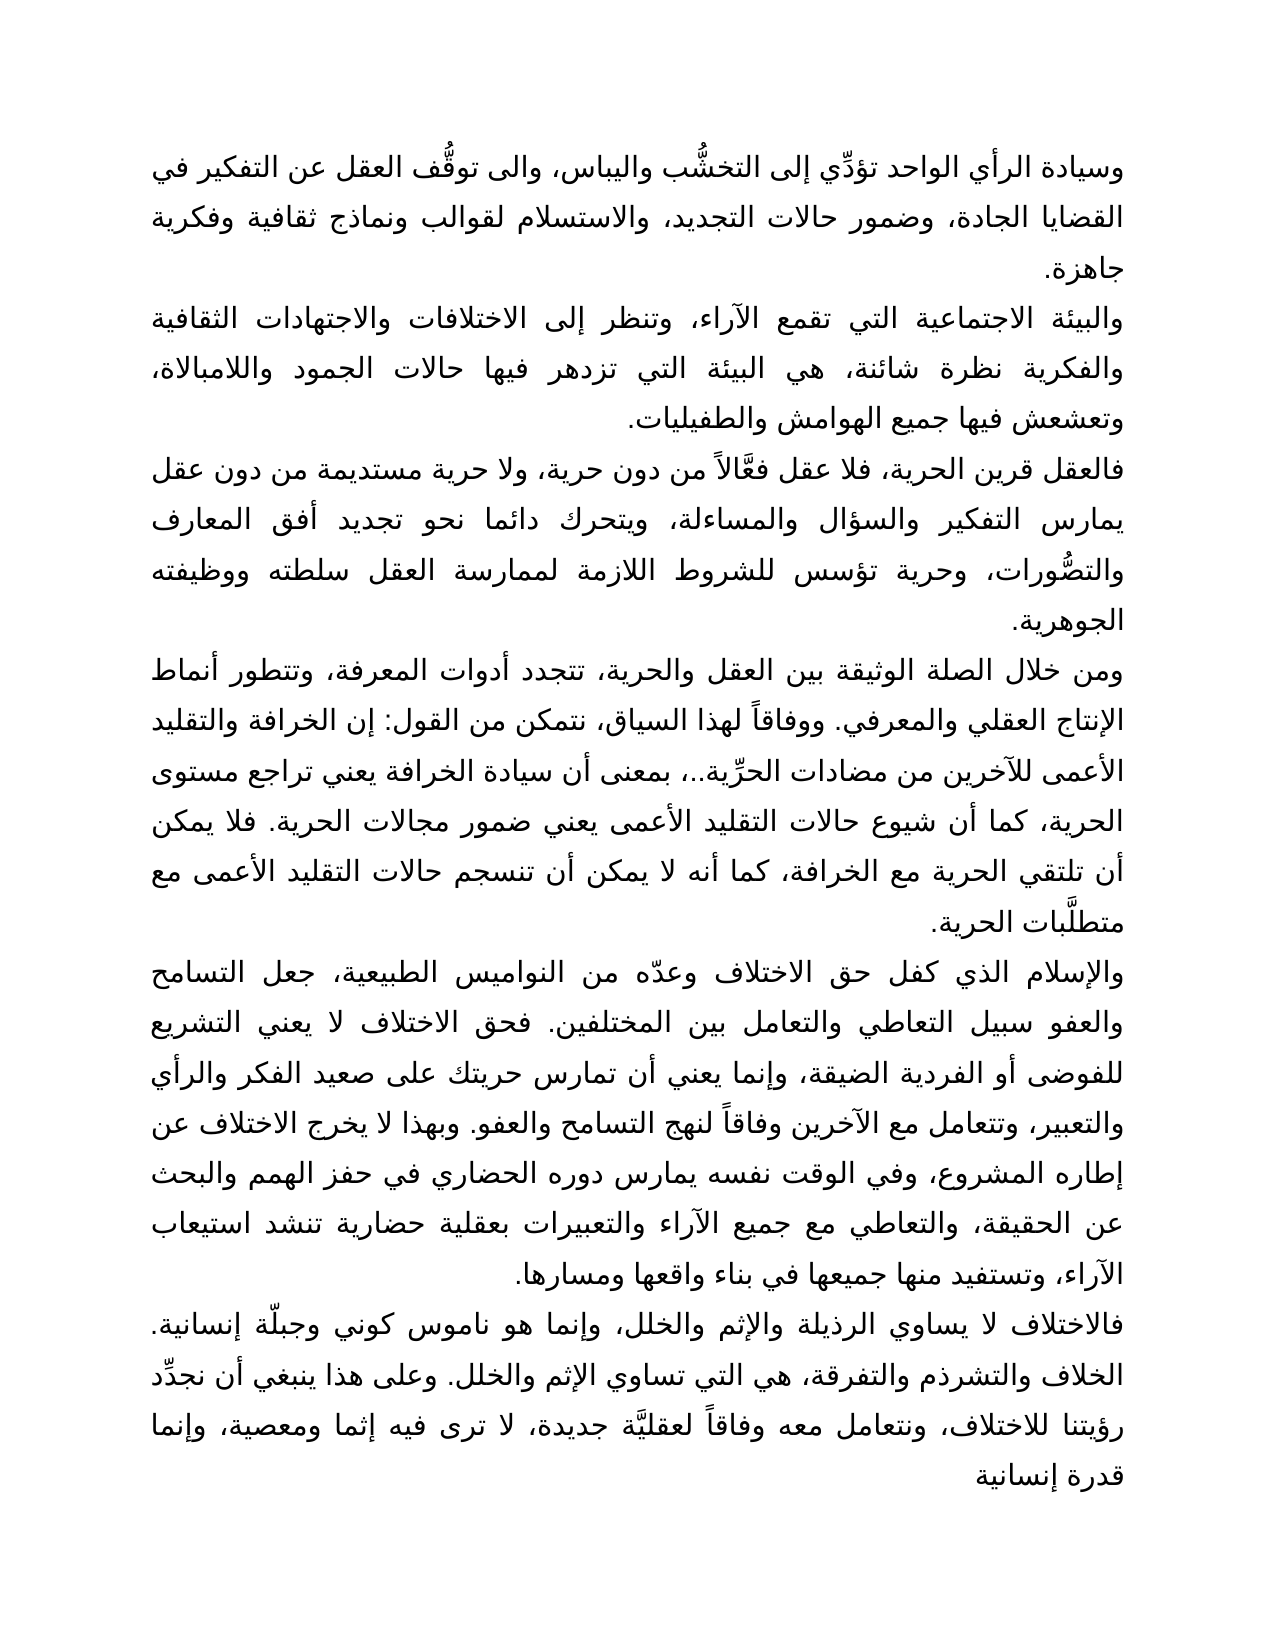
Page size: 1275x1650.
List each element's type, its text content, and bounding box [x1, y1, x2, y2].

text والبيئة الاجتماعية التي تقمع الآراء، وتنظر إلى الاختلافات والاجتهادات الثقافية والفكرية نظرة شائنة، هي البيئة التي تزدهر فيها حالات الجمود واللامبالاة، وتعشعش فيها جميع الهوامش والطفيليات. [150, 301, 1125, 435]
text فالعقل قرين الحرية، فلا عقل فعَّالاً من دون حرية، ولا حرية مستديمة من دون عقل يمارس التفكير والسؤال والمساءلة، ويتحرك دائما نحو تجديد أفق المعارف والتصُّورات، وحرية تؤسس للشروط اللازمة لممارسة العقل سلطته ووظيفته الجوهرية. [150, 452, 1125, 636]
text والإسلام الذي كفل حق الاختلاف وعدّه من النواميس الطبيعية، جعل التسامح والعفو سبيل التعاطي والتعامل بين المختلفين. فحق الاختلاف لا يعني التشريع للفوضى أو الفردية الضيقة، وإنما يعني أن تمارس حريتك على صعيد الفكر والرأي والتعبير، وتتعامل مع الآخرين وفاقاً لنهج التسامح والعفو. وبهذا لا يخرج الاختلاف عن إطاره المشروع، وفي الوقت نفسه يمارس دوره الحضاري في حفز الهمم والبحث عن الحقيقة، والتعاطي مع جميع الآراء والتعبيرات بعقلية حضارية تنشد استيعاب الآراء، وتستفيد منها جميعها في بناء واقعها ومسارها. [150, 955, 1125, 1290]
text فالاختلاف لا يساوي الرذيلة والإثم والخلل، وإنما هو ناموس كوني وجبلّة إنسانية. الخلاف والتشرذم والتفرقة، هي التي تساوي الإثم والخلل. وعلى هذا ينبغي أن نجدِّد رؤيتنا للاختلاف، ونتعامل معه وفاقاً لعقليَّة جديدة، لا ترى فيه إثما ومعصية، وإنما قدرة إنسانية [150, 1307, 1125, 1492]
text ومن خلال الصلة الوثيقة بين العقل والحرية، تتجدد أدوات المعرفة، وتتطور أنماط الإنتاج العقلي والمعرفي. ووفاقاً لهذا السياق، نتمكن من القول: إن الخرافة والتقليد الأعمى للآخرين من مضادات الحرِّية..، بمعنى أن سيادة الخرافة يعني تراجع مستوى الحرية، كما أن شيوع حالات التقليد الأعمى يعني ضمور مجالات الحرية. فلا يمكن أن تلتقي الحرية مع الخرافة، كما أنه لا يمكن أن تنسجم حالات التقليد الأعمى مع متطلَّبات الحرية. [150, 653, 1125, 938]
text وسيادة الرأي الواحد تؤدِّي إلى التخشُّب واليباس، والى توقُّف العقل عن التفكير في القضايا الجادة، وضمور حالات التجديد، والاستسلام لقوالب ونماذج ثقافية وفكرية جاهزة. [150, 150, 1125, 284]
